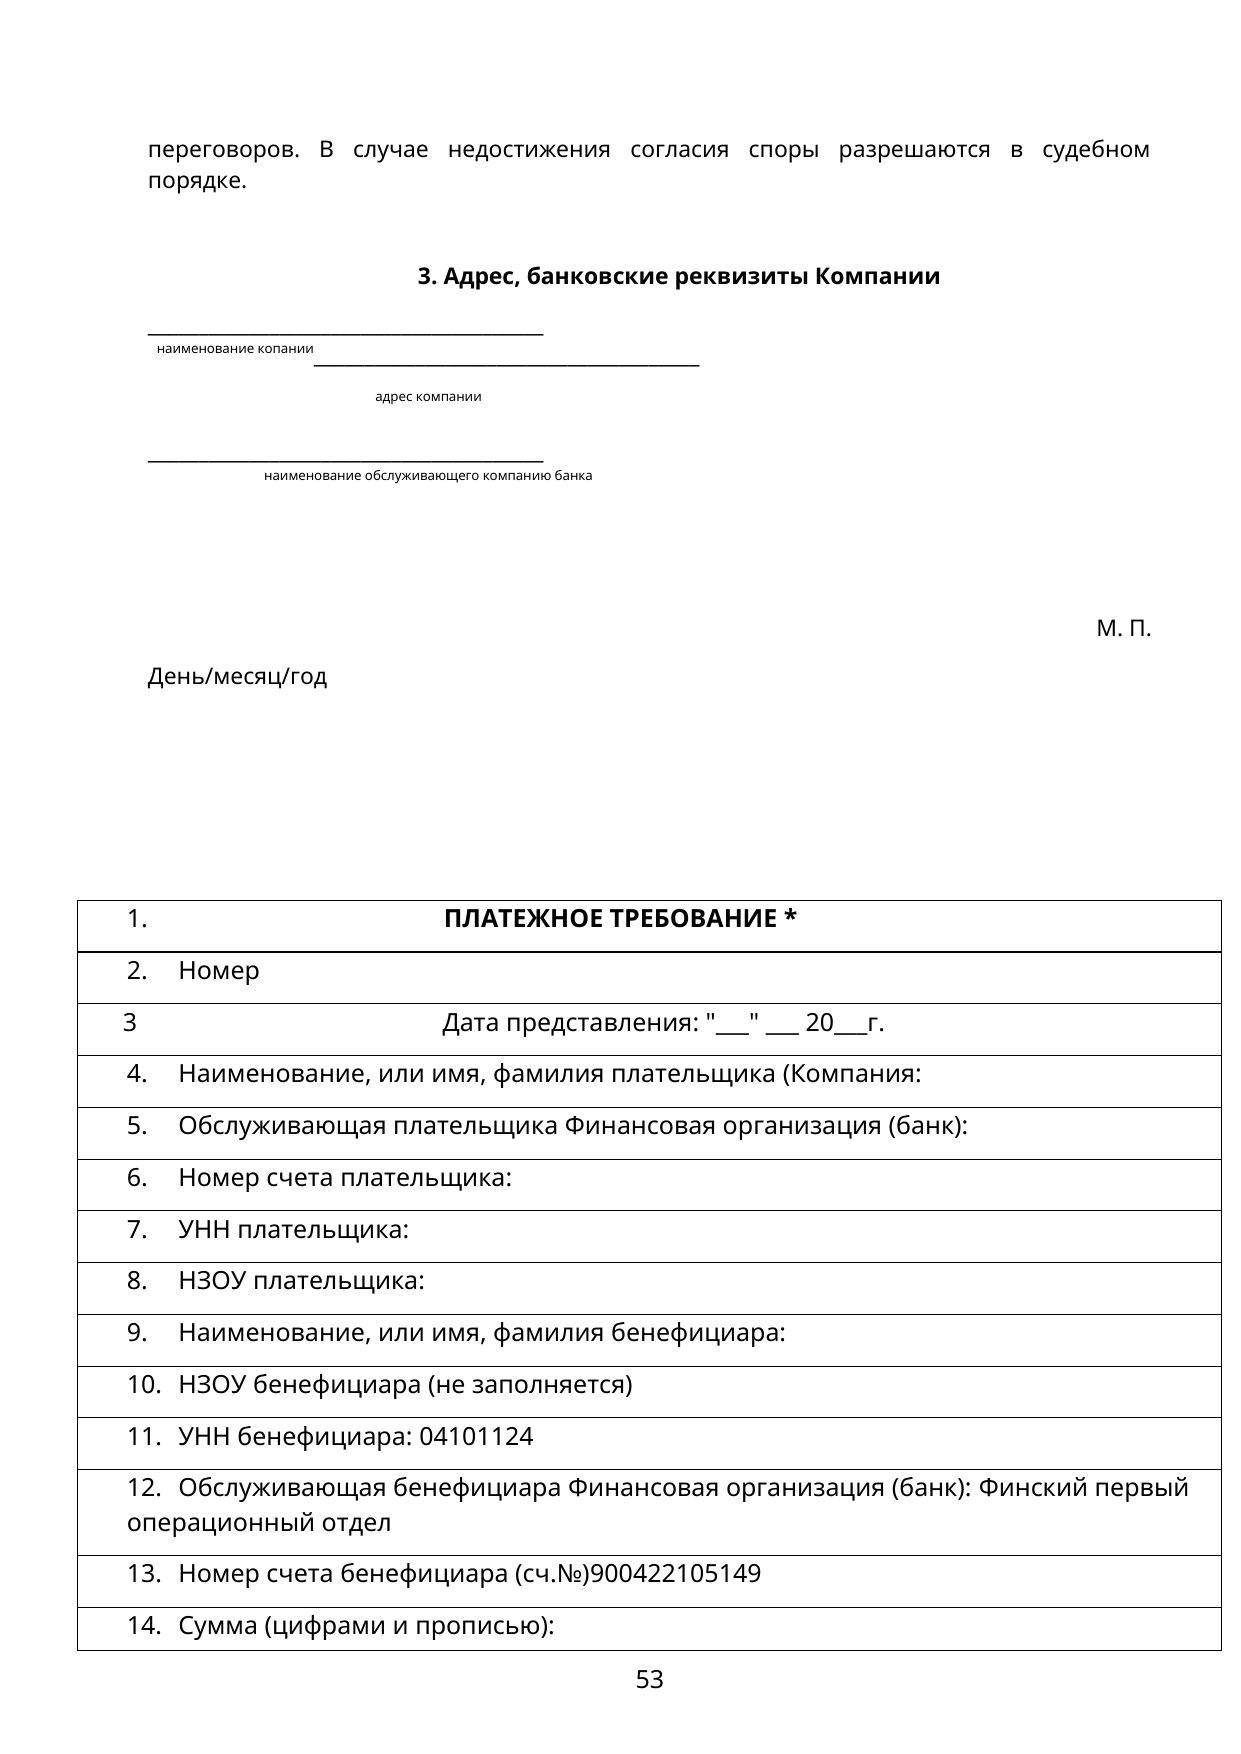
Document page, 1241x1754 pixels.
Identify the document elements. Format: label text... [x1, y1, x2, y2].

table_cell 12. Обслуживающая бенефициара Финансовая организация (банк): Финский первый операционный отдел [78, 1470, 1221, 1555]
text М. П. [148, 612, 1152, 643]
table_cell 13. Номер счета бенефициара (сч.№)900422105149 [78, 1556, 1221, 1607]
text 3. Адрес, банковские реквизиты Компании [148, 260, 1152, 291]
table_cell 5. Обслуживающая плательщика Финансовая организация (банк): [78, 1108, 1221, 1158]
table_cell 9. Наименование, или имя, фамилия бенефициара: [78, 1315, 1221, 1366]
table_cell 11. УНН бенефициара: 04101124 [78, 1418, 1221, 1469]
table_cell 2. Номер [78, 953, 1221, 1003]
text _______________________________________ [148, 308, 1152, 339]
table_cell 6. Номер счета плательщика: [78, 1160, 1221, 1210]
text _______________________________________ [148, 435, 1152, 466]
table_cell 7. УНН плательщика: [78, 1211, 1221, 1262]
text наименование обслуживающего компанию банка [148, 466, 709, 497]
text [148, 133, 1152, 195]
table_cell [78, 1608, 1221, 1649]
text День/месяц/год [148, 660, 1152, 691]
text адрес компании [148, 387, 709, 418]
table_cell 8. НЗОУ плательщика: [78, 1263, 1221, 1314]
table_cell 10. НЗОУ бенефициара (не заполняется) [78, 1367, 1221, 1417]
table_header 1. ПЛАТЕЖНОЕ ТРЕБОВАНИЕ * [78, 901, 1221, 951]
table_cell 3 Дата представления: "___" ___ 20___г. [78, 1004, 1221, 1055]
text наименование копании______________________________________ [148, 339, 709, 370]
table_cell 4. Наименование, или имя, фамилия плательщика (Компания: [78, 1056, 1221, 1107]
